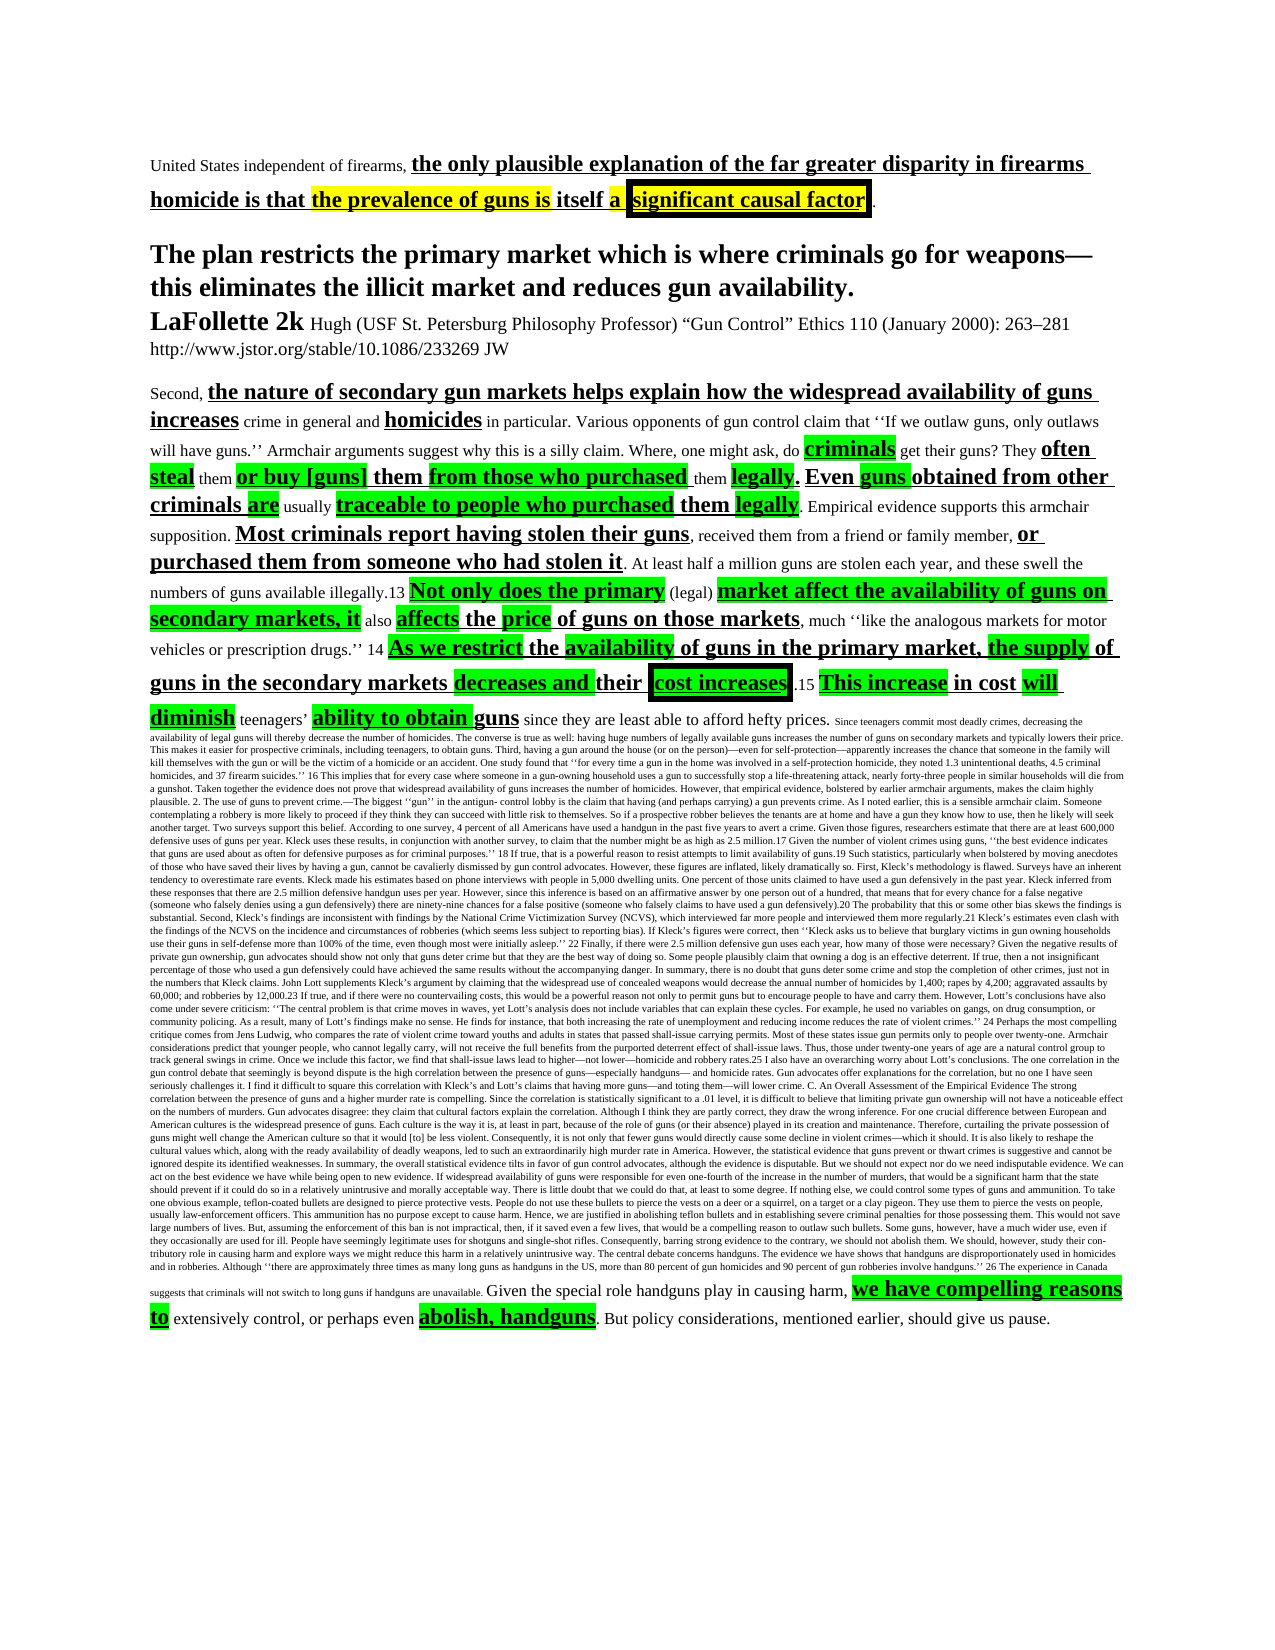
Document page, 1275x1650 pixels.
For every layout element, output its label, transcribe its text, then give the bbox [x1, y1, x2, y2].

subtitle The plan restricts the primary market which is where criminals go for weapons—this eliminates the illicit market and reduces gun availability. [150, 238, 1125, 303]
text Second, the nature of secondary gun markets helps explain how the widespread availability of guns increases crime in general and homicides in particular. Various opponents of gun control claim that ‘‘If we outlaw guns, only outlaws will have guns.’’ Armchair arguments suggest why this is a silly claim. Where, one might ask, do criminals get their guns? They often steal them or buy [guns] them from those who purchased them legally. Even guns obtained from other criminals are usually traceable to people who purchased them legally. Empirical evidence supports this armchair supposition. Most criminals report having stolen their guns, received them from a friend or family member, or purchased them from someone who had stolen it. At least half a million guns are stolen each year, and these swell the numbers of guns available illegally.13 Not only does the primary (legal) market affect the availability of guns on secondary markets, it also affects the price of guns on those markets, much ‘‘like the analogous markets for motor vehicles or prescription drugs.’’ 14 As we restrict the availability of guns in the primary market, the supply of guns in the secondary markets decreases and their cost increases.15 This increase in cost will diminish teenagers’ ability to obtain guns since they are least able to afford hefty prices. Since teenagers commit most deadly crimes, decreasing the availability of legal guns will thereby decrease the number of homicides. The converse is true as well: having huge numbers of legally available guns increases the number of guns on secondary markets and typically lowers their price. This makes it easier for prospective criminals, including teenagers, to obtain guns. Third, having a gun around the house (or on the person)—even for self-protection—apparently increases the chance that someone in the family will kill themselves with the gun or will be the victim of a homicide or an accident. One study found that ‘‘for every time a gun in the home was involved in a self-protection homicide, they noted 1.3 unintentional deaths, 4.5 criminal homicides, and 37 firearm suicides.’’ 16 This implies that for every case where someone in a gun-owning household uses a gun to successfully stop a life-threatening attack, nearly forty-three people in similar households will die from a gunshot. Taken together the evidence does not prove that widespread availability of guns increases the number of homicides. However, that empirical evidence, bolstered by earlier armchair arguments, makes the claim highly plausible. 2. The use of guns to prevent crime.—The biggest ‘‘gun’’ in the antigun- control lobby is the claim that having (and perhaps carrying) a gun prevents crime. As I noted earlier, this is a sensible armchair claim. Someone contemplating a robbery is more likely to proceed if they think they can succeed with little risk to themselves. So if a prospective robber believes the tenants are at home and have a gun they know how to use, then he likely will seek another target. Two surveys support this belief. According to one survey, 4 percent of all Americans have used a handgun in the past five years to avert a crime. Given those figures, researchers estimate that there are at least 600,000 defensive uses of guns per year. Kleck uses these results, in conjunction with another survey, to claim that the number might be as high as 2.5 million.17 Given the number of violent crimes using guns, ‘‘the best evidence indicates that guns are used about as often for defensive purposes as for criminal purposes.’’ 18 If true, that is a powerful reason to resist attempts to limit availability of guns.19 Such statistics, particularly when bolstered by moving anecdotes of those who have saved their lives by having a gun, cannot be cavalierly dismissed by gun control advocates. However, these figures are inflated, likely dramatically so. First, Kleck’s methodology is flawed. Surveys have an inherent tendency to overestimate rare events. Kleck made his estimates based on phone interviews with people in 5,000 dwelling units. One percent of those units claimed to have used a gun defensively in the past year. Kleck inferred from these responses that there are 2.5 million defensive handgun uses per year. However, since this inference is based on an affirmative answer by one person out of a hundred, that means that for every chance for a false negative (someone who falsely denies using a gun defensively) there are ninety-nine chances for a false positive (someone who falsely claims to have used a gun defensively).20 The probability that this or some other bias skews the findings is substantial. Second, Kleck’s findings are inconsistent with findings by the National Crime Victimization Survey (NCVS), which interviewed far more people and interviewed them more regularly.21 Kleck’s estimates even clash with the findings of the NCVS on the incidence and circumstances of robberies (which seems less subject to reporting bias). If Kleck’s figures were correct, then ‘‘Kleck asks us to believe that burglary victims in gun owning households use their guns in self-defense more than 100% of the time, even though most were initially asleep.’’ 22 Finally, if there were 2.5 million defensive gun uses each year, how many of those were necessary? Given the negative results of private gun ownership, gun advocates should show not only that guns deter crime but that they are the best way of doing so. Some people plausibly claim that owning a dog is an effective deterrent. If true, then a not insignificant percentage of those who used a gun defensively could have achieved the same results without the accompanying danger. In summary, there is no doubt that guns deter some crime and stop the completion of other crimes, just not in the numbers that Kleck claims. John Lott supplements Kleck’s argument by claiming that the widespread use of concealed weapons would decrease the annual number of homicides by 1,400; rapes by 4,200; aggravated assaults by 60,000; and robberies by 12,000.23 If true, and if there were no countervailing costs, this would be a powerful reason not only to permit guns but to encourage people to have and carry them. However, Lott’s conclusions have also come under severe criticism: ‘‘The central problem is that crime moves in waves, yet Lott’s analysis does not include variables that can explain these cycles. For example, he used no variables on gangs, on drug consumption, or community policing. As a result, many of Lott’s findings make no sense. He finds for instance, that both increasing the rate of unemployment and reducing income reduces the rate of violent crimes.’’ 24 Perhaps the most compelling critique comes from Jens Ludwig, who compares the rate of violent crime toward youths and adults in states that passed shall-issue carrying permits. Most of these states issue gun permits only to people over twenty-one. Armchair considerations predict that younger people, who cannot legally carry, will not receive the full benefits from the purported deterrent effect of shall-issue laws. Thus, those under twenty-one years of age are a natural control group to track general swings in crime. Once we include this factor, we find that shall-issue laws lead to higher—not lower—homicide and robbery rates.25 I also have an overarching worry about Lott’s conclusions. The one correlation in the gun control debate that seemingly is beyond dispute is the high correlation between the presence of guns—especially handguns— and homicide rates. Gun advocates offer explanations for the correlation, but no one I have seen seriously challenges it. I find it difficult to square this correlation with Kleck’s and Lott’s claims that having more guns—and toting them—will lower crime. C. An Overall Assessment of the Empirical Evidence The strong correlation between the presence of guns and a higher murder rate is compelling. Since the correlation is statistically significant to a .01 level, it is difficult to believe that limiting private gun ownership will not have a noticeable effect on the numbers of murders. Gun advocates disagree: they claim that cultural factors explain the correlation. Although I think they are partly correct, they draw the wrong inference. For one crucial difference between European and American cultures is the widespread presence of guns. Each culture is the way it is, at least in part, because of the role of guns (or their absence) played in its creation and maintenance. Therefore, curtailing the private possession of guns might well change the American culture so that it would [to] be less violent. Consequently, it is not only that fewer guns would directly cause some decline in violent crimes—which it should. It is also likely to reshape the cultural values which, along with the ready availability of deadly weapons, led to such an extraordinarily high murder rate in America. However, the statistical evidence that guns prevent or thwart crimes is suggestive and cannot be ignored despite its identified weaknesses. In summary, the overall statistical evidence tilts in favor of gun control advocates, although the evidence is disputable. But we should not expect nor do we need indisputable evidence. We can act on the best evidence we have while being open to new evidence. If widespread availability of guns were responsible for even one-fourth of the increase in the number of murders, that would be a significant harm that the state should prevent if it could do so in a relatively unintrusive and morally acceptable way. There is little doubt that we could do that, at least to some degree. If nothing else, we could control some types of guns and ammunition. To take one obvious example, teflon-coated bullets are designed to pierce protective vests. People do not use these bullets to pierce the vests on a deer or a squirrel, on a target or a clay pigeon. They use them to pierce the vests on people, usually law-enforcement officers. This ammunition has no purpose except to cause harm. Hence, we are justified in abolishing teflon bullets and in establishing severe criminal penalties for those possessing them. This would not save large numbers of lives. But, assuming the enforcement of this ban is not impractical, then, if it saved even a few lives, that would be a compelling reason to outlaw such bullets. Some guns, however, have a much wider use, even if they occasionally are used for ill. People have seemingly legitimate uses for shotguns and single-shot rifles. Consequently, barring strong evidence to the contrary, we should not abolish them. We should, however, study their con- tributory role in causing harm and explore ways we might reduce this harm in a relatively unintrusive way. The central debate concerns handguns. The evidence we have shows that handguns are disproportionately used in homicides and in robberies. Although ‘‘there are approximately three times as many long guns as handguns in the US, more than 80 percent of gun homicides and 90 percent of gun robberies involve handguns.’’ 26 The experience in Canada suggests that criminals will not switch to long guns if handguns are unavailable. Given the special role handguns play in causing harm, we have compelling reasons to extensively control, or perhaps even abolish, handguns. But policy considerations, mentioned earlier, should give us pause. [150, 378, 1125, 1330]
text LaFollette 2k Hugh (USF St. Petersburg Philosophy Professor) “Gun Control” Ethics 110 (January 2000): 263–281 http://www.jstor.org/stable/10.1086/233269 JW [150, 305, 1125, 359]
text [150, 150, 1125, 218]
